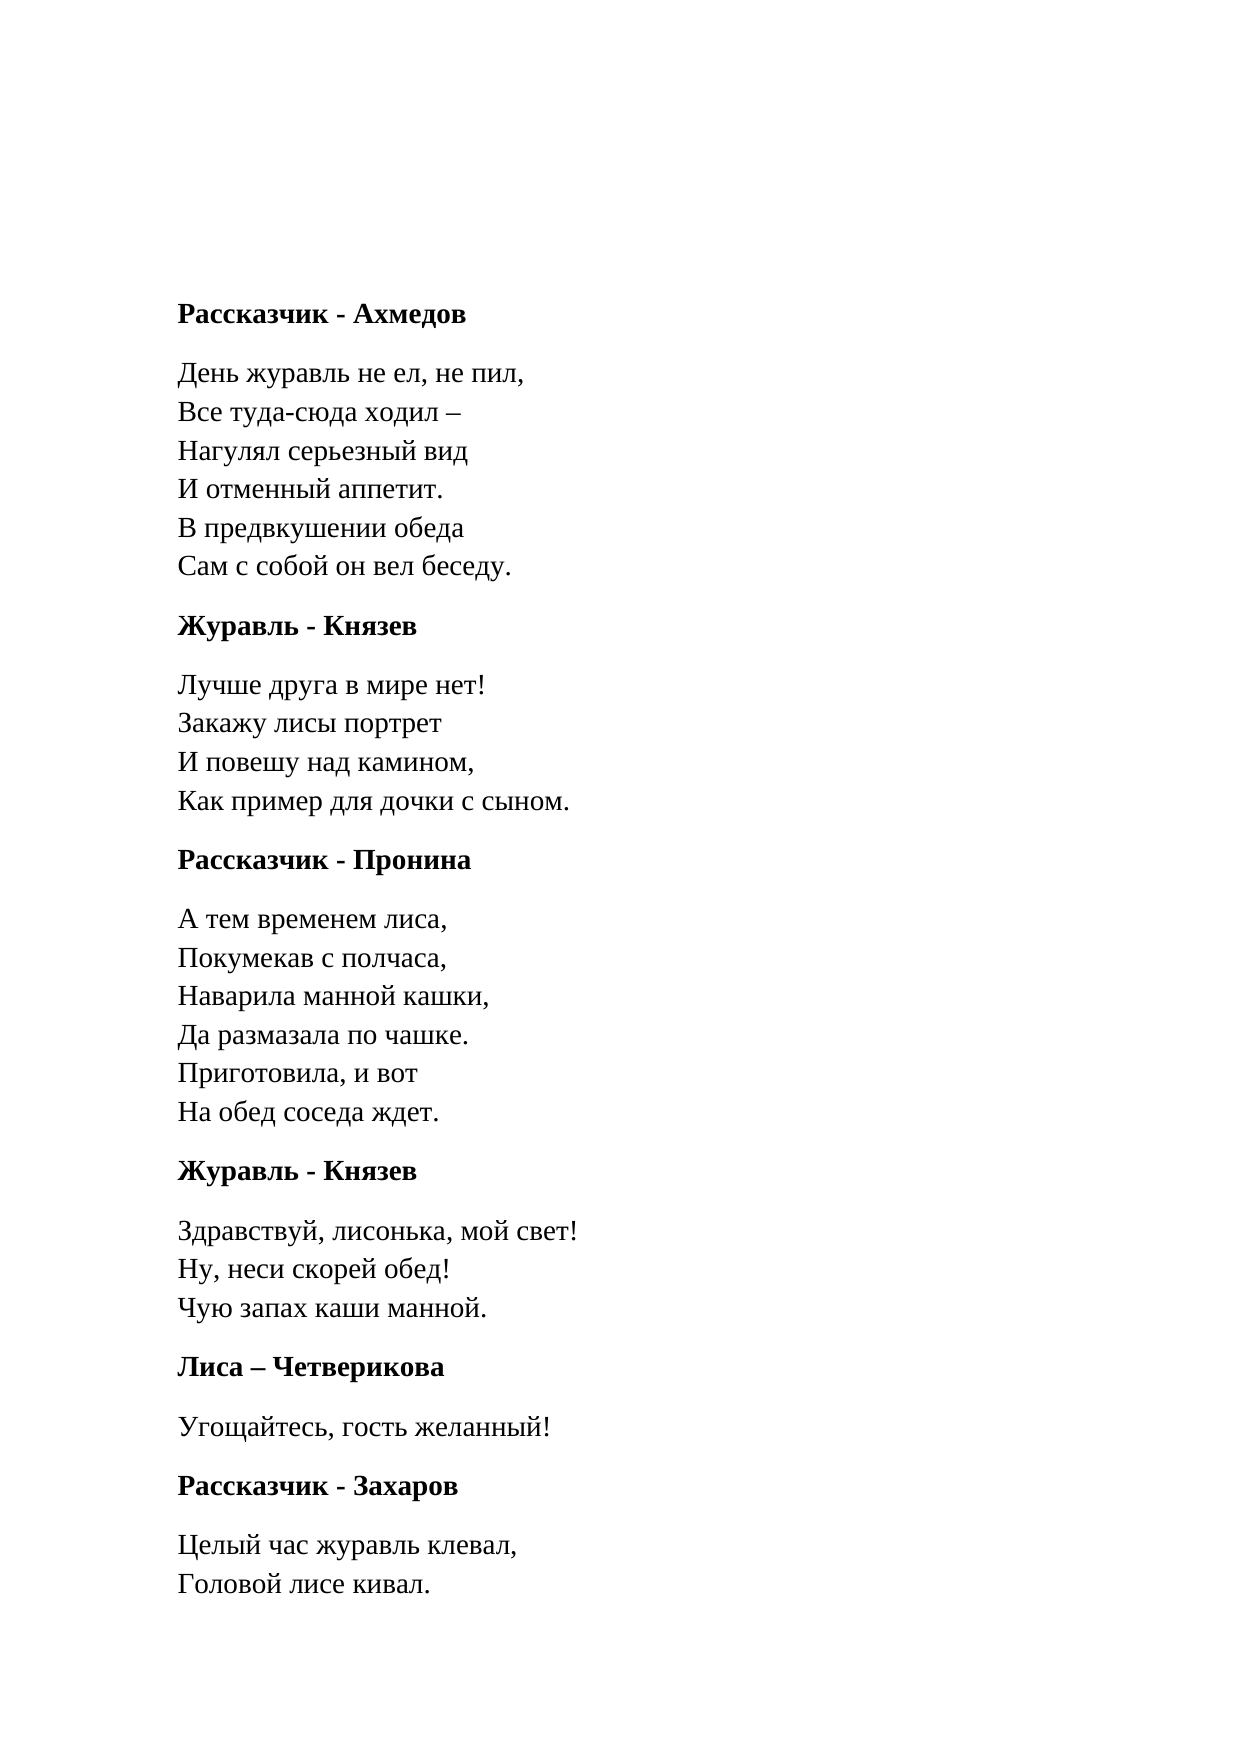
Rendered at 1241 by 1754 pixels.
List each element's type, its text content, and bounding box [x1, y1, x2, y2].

text Угощайтесь, гость желанный! [177, 1409, 1152, 1442]
text День журавль не ел, не пил, Все туда-сюда ходил – Нагулял серьезный вид И отменный аппетит. В предвкушении обеда Сам с собой он вел беседу. [177, 356, 1152, 582]
text Рассказчик - Захаров [177, 1468, 1152, 1502]
text Здравствуй, лисонька, мой свет! Ну, неси скорей обед! Чую запах каши манной. [177, 1213, 1152, 1323]
text Журавль - Князев [177, 1153, 1152, 1187]
text Журавль - Князев [177, 608, 1152, 641]
text Лиса – Четверикова [177, 1349, 1152, 1383]
text Рассказчик - Ахмедов [177, 296, 1152, 330]
text Рассказчик - Пронина [177, 842, 1152, 876]
text Лучше друга в мире нет! Закажу лисы портрет И повешу над камином, Как пример для дочки с сыном. [177, 667, 1152, 816]
text А тем временем лиса, Покумекав с полчаса, Наварила манной кашки, Да размазала по чашке. Приготовила, и вот На обед соседа ждет. [177, 901, 1152, 1128]
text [177, 1527, 1152, 1599]
